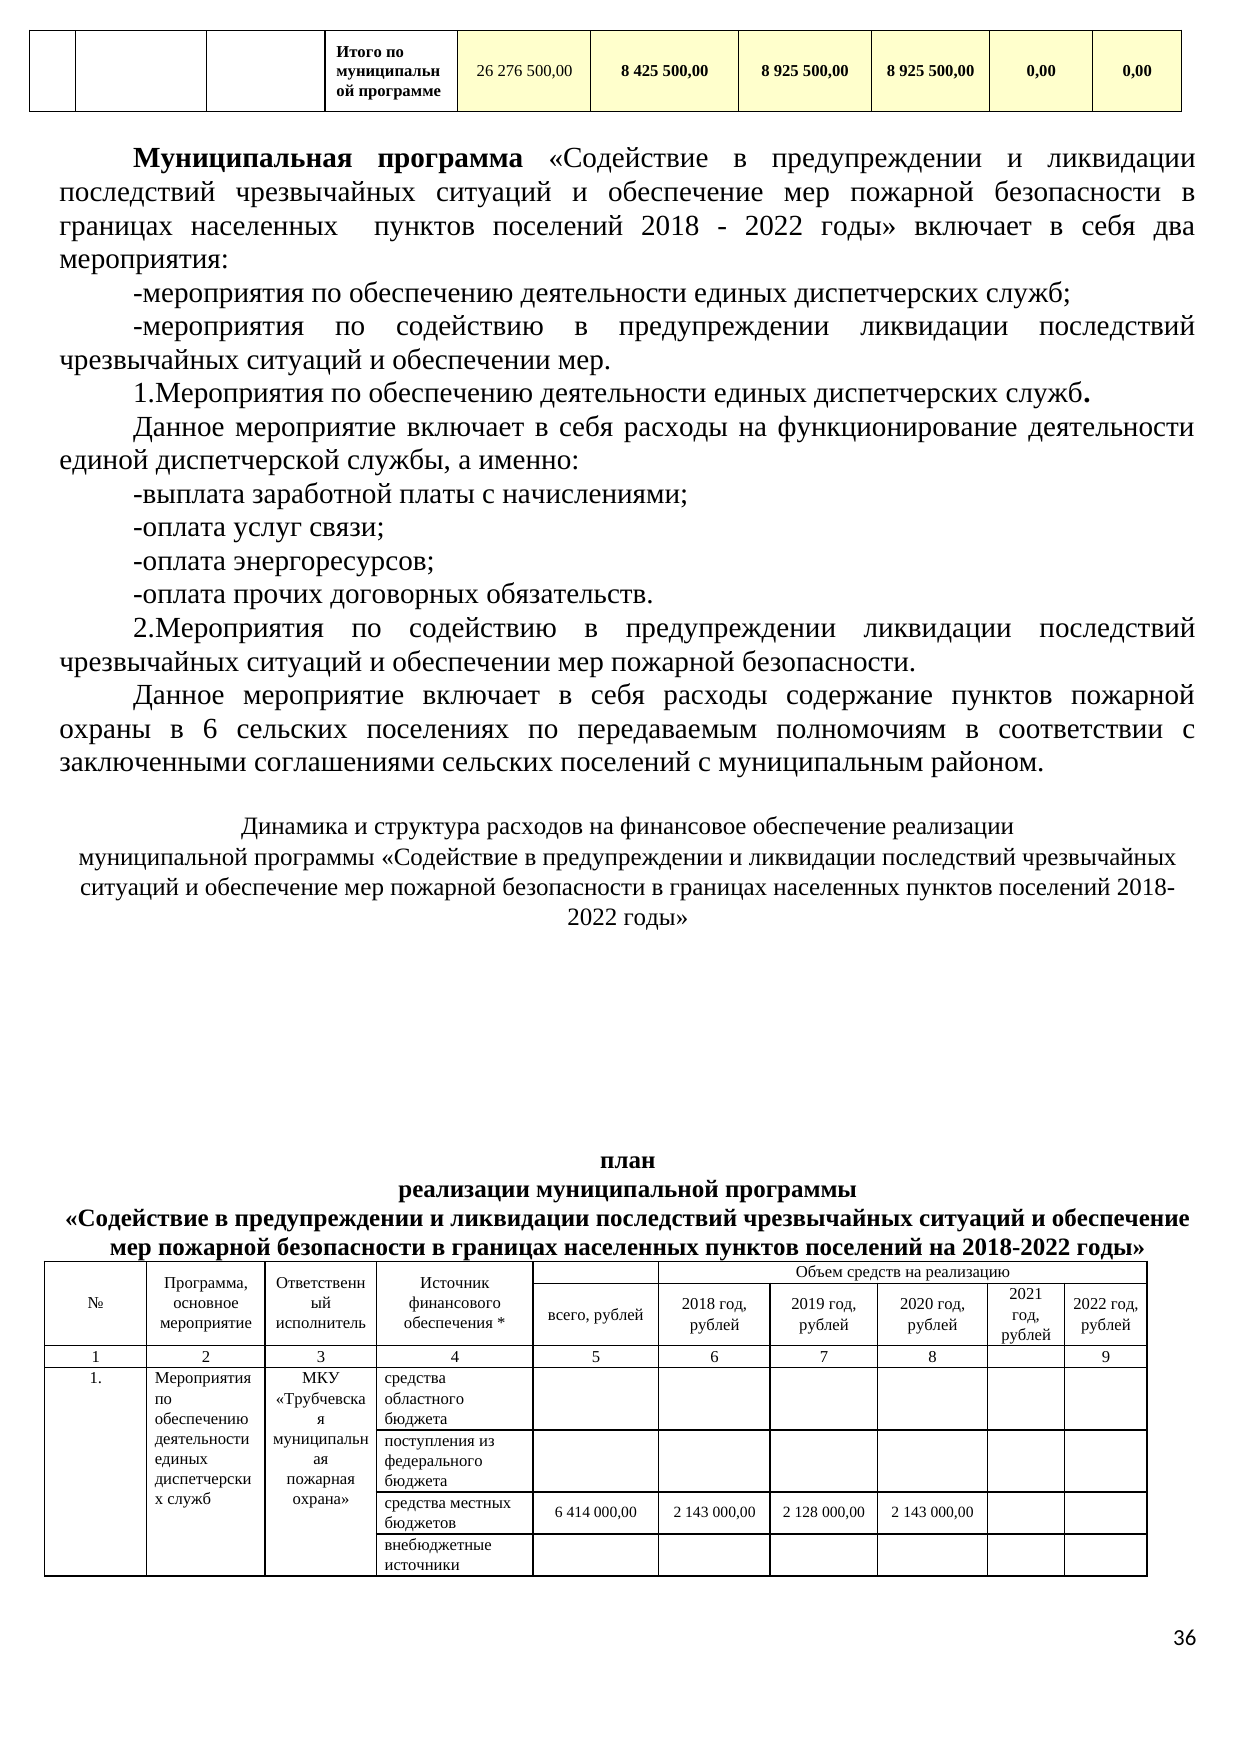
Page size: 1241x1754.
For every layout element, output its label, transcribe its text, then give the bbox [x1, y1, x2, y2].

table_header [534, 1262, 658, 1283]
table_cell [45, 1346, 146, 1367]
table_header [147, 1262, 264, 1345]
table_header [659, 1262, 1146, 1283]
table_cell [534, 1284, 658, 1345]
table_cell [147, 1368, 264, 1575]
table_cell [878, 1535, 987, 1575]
text Муниципальная программа «Содействие в предупреждении и ликвидации последствий чрезвычайных ситуаций и обеспечение мер пожарной безопасности в границах населенных пунктов поселений 2018 - 2022 годы» включает в себя два мероприятия: [59, 141, 1196, 275]
text -мероприятия по обеспечению деятельности единых диспетчерских служб; [59, 275, 1196, 308]
text «Содействие в предупреждении и ликвидации последствий чрезвычайных ситуаций и обеспечение мер пожарной безопасности в границах населенных пунктов поселений на 2018-2022 годы» [59, 1203, 1196, 1261]
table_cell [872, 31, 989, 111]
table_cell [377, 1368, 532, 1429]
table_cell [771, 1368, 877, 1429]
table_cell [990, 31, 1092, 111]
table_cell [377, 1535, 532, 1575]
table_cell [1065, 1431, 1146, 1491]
text Динамика и структура расходов на финансовое обеспечение реализации муниципальной программы «Содействие в предупреждении и ликвидации последствий чрезвычайных ситуаций и обеспечение мер пожарной безопасности в границах населенных пунктов поселений 2018-2022 годы» [59, 811, 1196, 931]
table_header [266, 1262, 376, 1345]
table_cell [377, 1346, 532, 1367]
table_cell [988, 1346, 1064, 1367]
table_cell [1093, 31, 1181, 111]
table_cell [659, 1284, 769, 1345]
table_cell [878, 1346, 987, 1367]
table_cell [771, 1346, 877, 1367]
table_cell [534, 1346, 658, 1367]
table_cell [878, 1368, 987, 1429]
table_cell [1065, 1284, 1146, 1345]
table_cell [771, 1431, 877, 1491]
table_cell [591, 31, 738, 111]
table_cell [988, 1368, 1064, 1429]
text реализации муниципальной программы [59, 1174, 1196, 1203]
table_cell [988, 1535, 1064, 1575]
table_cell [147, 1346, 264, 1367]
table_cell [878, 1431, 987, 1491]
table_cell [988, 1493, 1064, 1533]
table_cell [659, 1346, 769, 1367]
text -мероприятия по содействию в предупреждении ликвидации последствий чрезвычайных ситуаций и обеспечении мер. [59, 308, 1196, 375]
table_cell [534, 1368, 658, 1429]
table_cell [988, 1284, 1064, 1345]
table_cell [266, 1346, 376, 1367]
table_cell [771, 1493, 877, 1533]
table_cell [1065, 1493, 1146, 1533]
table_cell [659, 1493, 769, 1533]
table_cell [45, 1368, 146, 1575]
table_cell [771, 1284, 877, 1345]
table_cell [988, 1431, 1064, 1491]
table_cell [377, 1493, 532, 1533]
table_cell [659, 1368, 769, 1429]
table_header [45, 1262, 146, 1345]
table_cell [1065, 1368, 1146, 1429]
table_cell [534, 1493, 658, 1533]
text -оплата прочих договорных обязательств. [59, 577, 1196, 610]
text план [59, 1146, 1196, 1174]
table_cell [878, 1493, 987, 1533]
text Данное мероприятие включает в себя расходы содержание пунктов пожарной охраны в 6 сельских поселениях по передаваемым полномочиям в соответствии с заключенными соглашениями сельских поселений с муниципальным районом. [59, 677, 1196, 778]
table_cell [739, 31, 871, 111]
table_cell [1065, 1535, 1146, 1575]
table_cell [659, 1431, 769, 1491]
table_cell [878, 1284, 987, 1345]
text -оплата услуг связи; [59, 509, 1196, 543]
text Данное мероприятие включает в себя расходы на функционирование деятельности единой диспетчерской службы, а именно: [59, 409, 1196, 476]
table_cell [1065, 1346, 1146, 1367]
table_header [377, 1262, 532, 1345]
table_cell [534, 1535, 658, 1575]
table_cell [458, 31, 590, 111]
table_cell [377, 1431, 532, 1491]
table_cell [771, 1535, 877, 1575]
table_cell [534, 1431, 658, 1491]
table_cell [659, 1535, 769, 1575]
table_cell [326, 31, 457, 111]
text 2.Мероприятия по содействию в предупреждении ликвидации последствий чрезвычайных ситуаций и обеспечении мер пожарной безопасности. [59, 610, 1196, 677]
text 1.Мероприятия по обеспечению деятельности единых диспетчерских служб. [59, 375, 1196, 409]
text -выплата заработной платы с начислениями; [59, 476, 1196, 509]
text -оплата энергоресурсов; [59, 543, 1196, 577]
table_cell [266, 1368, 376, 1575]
